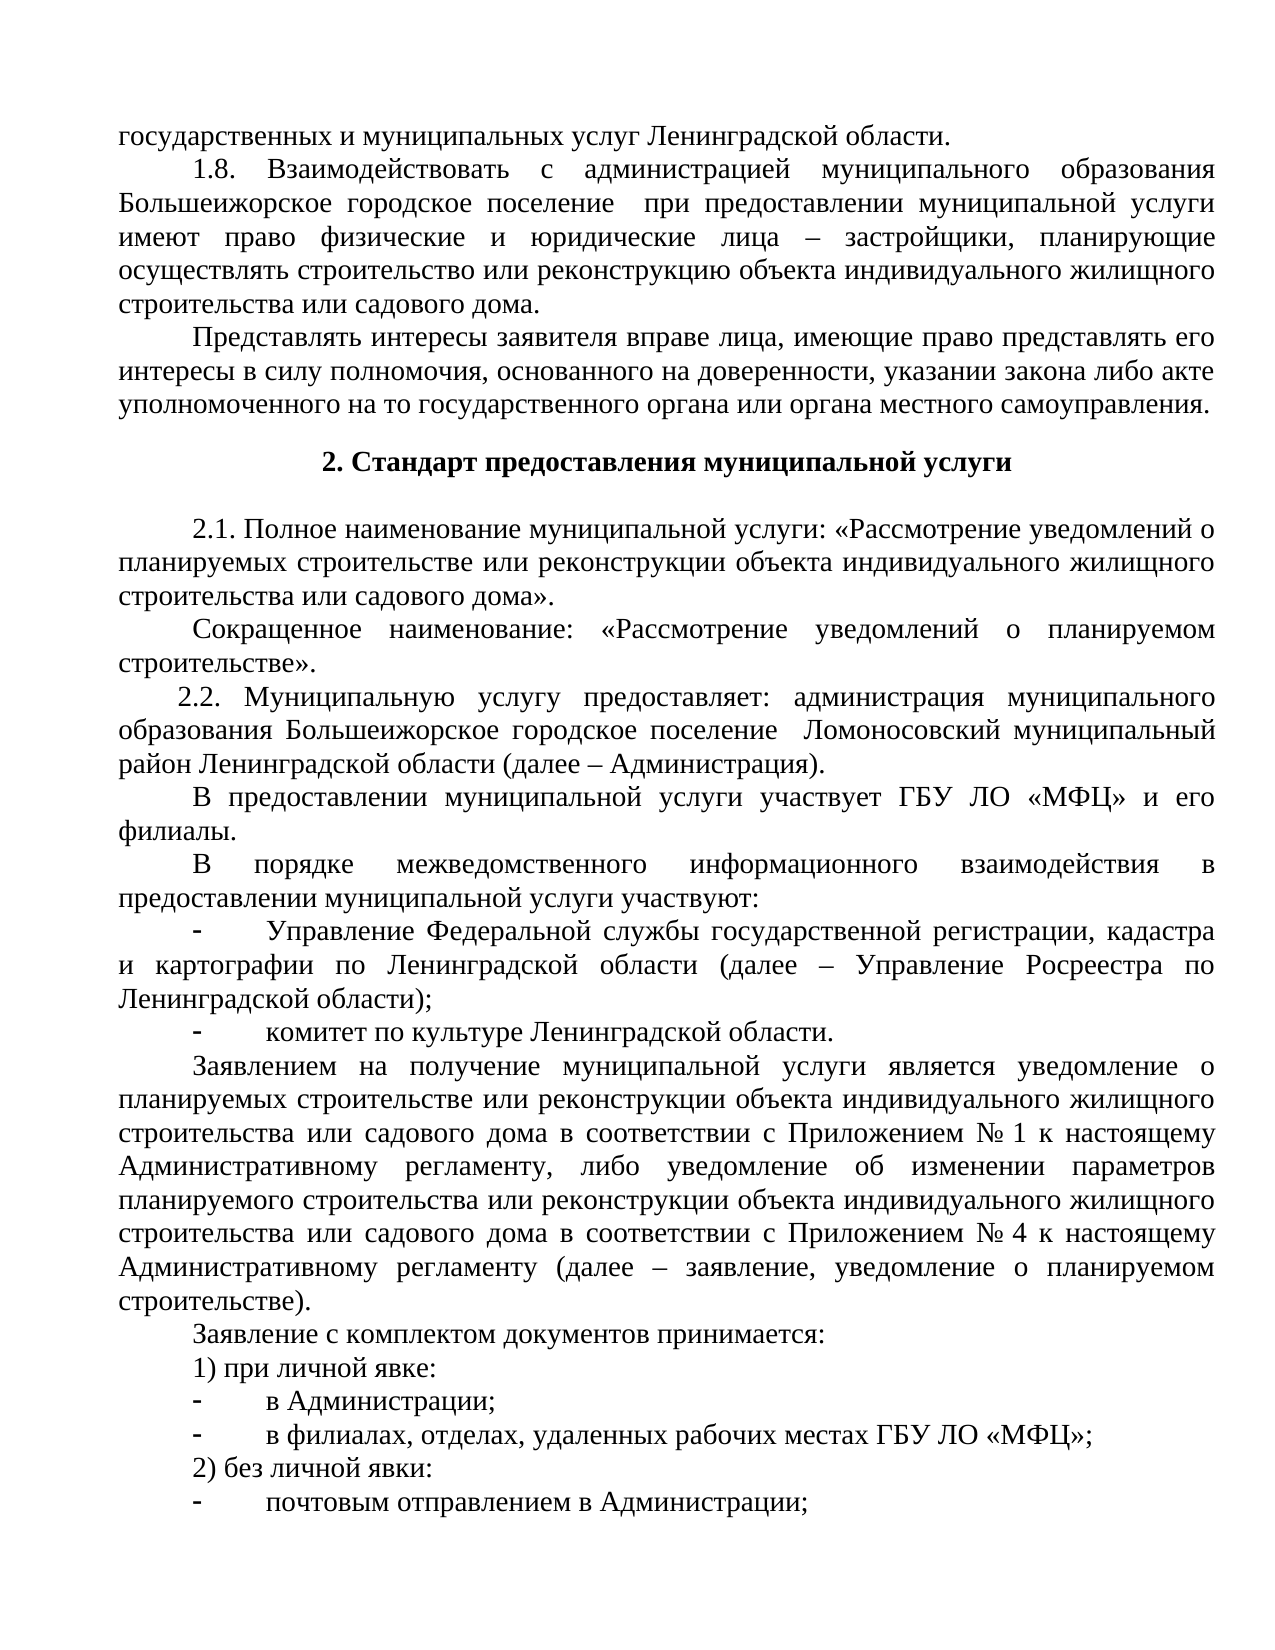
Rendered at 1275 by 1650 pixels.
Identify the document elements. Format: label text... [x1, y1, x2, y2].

text Заявлением на получение муниципальной услуги является уведомление о планируемых строительстве или реконструкции объекта индивидуального жилищного строительства или садового дома в соответствии с Приложением № 1 к настоящему Административному регламенту, либо уведомление об изменении параметров планируемого строительства или реконструкции объекта индивидуального жилищного строительства или садового дома в соответствии с Приложением № 4 к настоящему Административному регламенту (далее – заявление, уведомление о планируемом строительстве). [118, 1048, 1216, 1316]
text 2) без личной явки: [118, 1451, 1216, 1484]
text 2. Стандарт предоставления муниципальной услуги [118, 444, 1216, 477]
text Сокращенное наименование: «Рассмотрение уведомлений о планируемом строительстве». [118, 612, 1216, 679]
text Представлять интересы заявителя вправе лица, имеющие право представлять его интересы в силу полномочия, основанного на доверенности, указании закона либо акте уполномоченного на то государственного органа или органа местного самоуправления. [118, 319, 1216, 420]
text 2.2. Муниципальную услугу предоставляет: администрация муниципального образования Большеижорское городское поселение Ломоносовский муниципальный район Ленинградской области (далее – Администрация). [118, 679, 1216, 779]
text 1) при личной явке: [118, 1350, 1216, 1383]
list Управление Федеральной службы государственной регистрации, кадастра и картографии по Ленинградской области (далее – Управление Росреестра по Ленинградской области); [118, 913, 1216, 1014]
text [118, 118, 1216, 152]
list в филиалах, отделах, удаленных рабочих местах ГБУ ЛО «МФЦ»; [118, 1417, 1216, 1451]
text В предоставлении муниципальной услуги участвует ГБУ ЛО «МФЦ» и его филиалы. [118, 779, 1216, 846]
text В порядке межведомственного информационного взаимодействия в предоставлении муниципальной услуги участвуют: [118, 846, 1216, 913]
text Заявление с комплектом документов принимается: [118, 1316, 1216, 1350]
list почтовым отправлением в Администрации; [118, 1484, 1216, 1518]
list комитет по культуре Ленинградской области. [118, 1014, 1216, 1048]
list в Администрации; [118, 1383, 1216, 1417]
text 1.8. Взаимодействовать с администрацией муниципального образования Большеижорское городское поселение при предоставлении муниципальной услуги имеют право физические и юридические лица – застройщики, планирующие осуществлять строительство или реконструкцию объекта индивидуального жилищного строительства или садового дома. [118, 152, 1216, 319]
text 2.1. Полное наименование муниципальной услуги: «Рассмотрение уведомлений о планируемых строительстве или реконструкции объекта индивидуального жилищного строительства или садового дома». [118, 511, 1216, 612]
